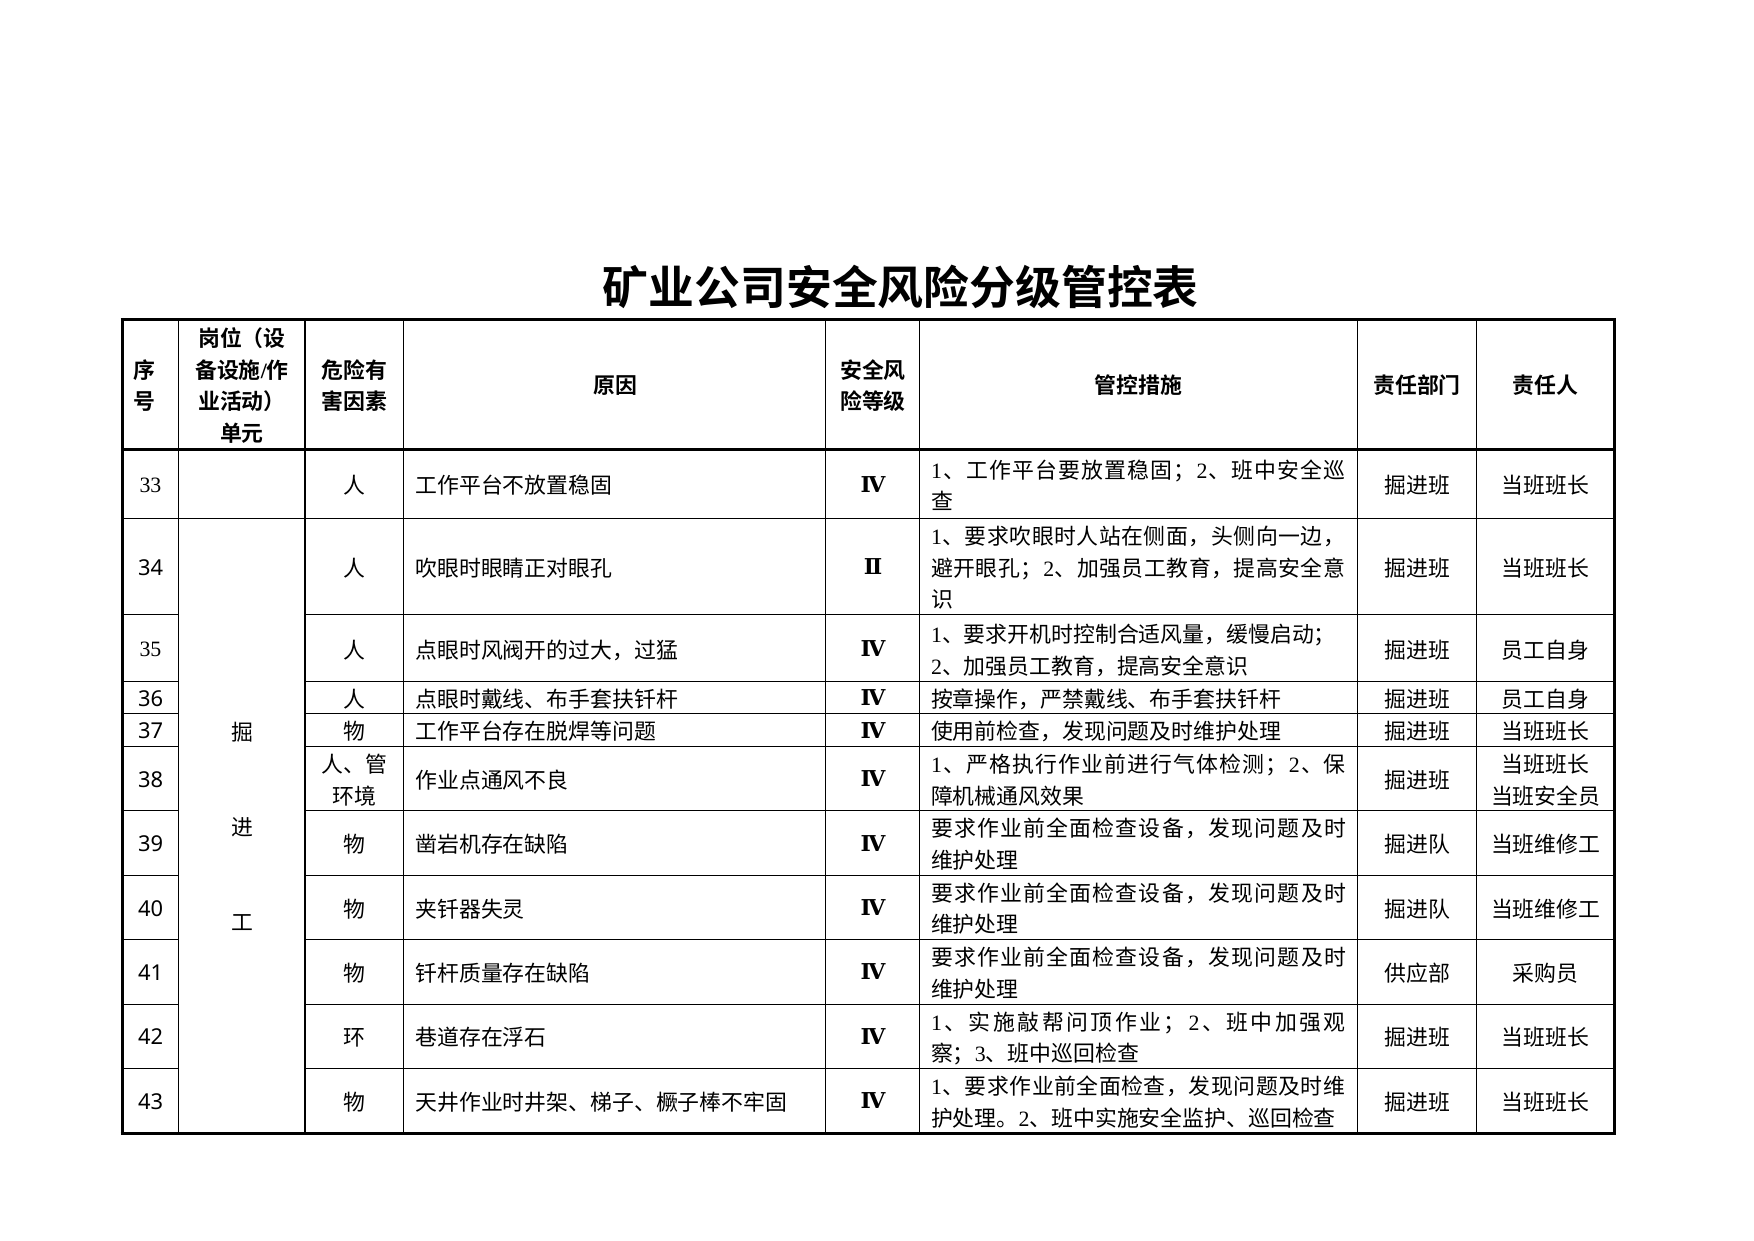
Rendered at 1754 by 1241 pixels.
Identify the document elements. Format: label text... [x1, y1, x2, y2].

table_cell 33 [124, 451, 178, 518]
table_cell 当班班长 [1477, 1069, 1613, 1132]
table_cell 掘进班 [1358, 682, 1476, 713]
table_cell 采购员 [1477, 940, 1613, 1003]
table_cell 掘 进 工 [179, 519, 304, 1132]
table_cell 物 [306, 876, 403, 939]
table_cell 掘进班 [1358, 1069, 1476, 1132]
table_cell 巷道存在浮石 [404, 1005, 825, 1068]
table_cell 天井作业时井架、梯子、橛子棒不牢固 [404, 1069, 825, 1132]
table_cell 1、要求吹眼时人站在侧面，头侧向一边，避开眼孔；2、加强员工教育，提高安全意识 [920, 519, 1357, 614]
table_cell 环 [306, 1005, 403, 1068]
table_cell 供应部 [1358, 940, 1476, 1003]
table_cell 使用前检查，发现问题及时维护处理 [920, 714, 1357, 746]
table_cell 1、工作平台要放置稳固；2、班中安全巡查 [920, 451, 1357, 518]
table_cell 人 [306, 451, 403, 518]
table_cell Ⅳ [826, 876, 919, 939]
table_cell 掘进班 [1358, 747, 1476, 810]
table_header 责任人 [1477, 321, 1613, 448]
table_header 序号 [124, 321, 178, 448]
table_cell 人 [306, 682, 403, 713]
table_cell Ⅳ [826, 615, 919, 681]
table_cell 物 [306, 940, 403, 1003]
table_header 岗位（设备设施/作业活动）单元 [179, 321, 304, 448]
table_cell Ⅳ [826, 1005, 919, 1068]
table_cell Ⅳ [826, 747, 919, 810]
table_cell 点眼时风阀开的过大，过猛 [404, 615, 825, 681]
table_cell 人、管 环境 [306, 747, 403, 810]
table_cell 物 [306, 1069, 403, 1132]
table_cell 41 [124, 940, 178, 1003]
table_cell 要求作业前全面检查设备，发现问题及时维护处理 [920, 940, 1357, 1003]
table_cell 当班班长 [1477, 451, 1613, 518]
table_header 原因 [404, 321, 825, 448]
table_cell 掘进班 [1358, 714, 1476, 746]
table_cell 员工自身 [1477, 615, 1613, 681]
table_cell 物 [306, 811, 403, 875]
table_cell 37 [124, 714, 178, 746]
table_cell 当班班长 当班安全员 [1477, 747, 1613, 810]
table_cell 掘进班 [1358, 519, 1476, 614]
table_cell 人 [306, 519, 403, 614]
table_cell 掘进班 [1358, 615, 1476, 681]
table_cell 当班维修工 [1477, 876, 1613, 939]
table_cell 凿岩机存在缺陷 [404, 811, 825, 875]
table_cell 吹眼时眼睛正对眼孔 [404, 519, 825, 614]
table_header 安全风 险等级 [826, 321, 919, 448]
table_cell Ⅱ [826, 519, 919, 614]
table_cell 点眼时戴线、布手套扶钎杆 [404, 682, 825, 713]
table_cell 按章操作，严禁戴线、布手套扶钎杆 [920, 682, 1357, 713]
table_cell [179, 451, 304, 518]
table_header 责任部门 [1358, 321, 1476, 448]
table_cell Ⅳ [826, 811, 919, 875]
table_cell 34 [124, 519, 178, 614]
table_cell 43 [124, 1069, 178, 1132]
table_cell 工作平台不放置稳固 [404, 451, 825, 518]
table_cell 35 [124, 615, 178, 681]
table_cell 作业点通风不良 [404, 747, 825, 810]
table_cell Ⅳ [826, 1069, 919, 1132]
table_cell 要求作业前全面检查设备，发现问题及时维护处理 [920, 876, 1357, 939]
table_cell 工作平台存在脱焊等问题 [404, 714, 825, 746]
table_cell 要求作业前全面检查设备，发现问题及时维护处理 [920, 811, 1357, 875]
table_cell 39 [124, 811, 178, 875]
table_header 危险有 害因素 [306, 321, 403, 448]
table_cell 42 [124, 1005, 178, 1068]
table_cell 1、严格执行作业前进行气体检测；2、保障机械通风效果 [920, 747, 1357, 810]
table_cell Ⅳ [826, 451, 919, 518]
table_cell 当班班长 [1477, 1005, 1613, 1068]
table_cell 1、要求作业前全面检查，发现问题及时维护处理。2、班中实施安全监护、巡回检查 [920, 1069, 1357, 1132]
table_cell Ⅳ [826, 940, 919, 1003]
text 矿业公司安全风险分级管控表 [122, 251, 1679, 318]
table_cell 当班维修工 [1477, 811, 1613, 875]
table_cell 38 [124, 747, 178, 810]
table_cell 当班班长 [1477, 519, 1613, 614]
table_cell 掘进队 [1358, 876, 1476, 939]
table_cell 1、实施敲帮问顶作业；2、班中加强观察；3、班中巡回检查 [920, 1005, 1357, 1068]
table_cell Ⅳ [826, 682, 919, 713]
table_header 管控措施 [920, 321, 1357, 448]
table_cell 钎杆质量存在缺陷 [404, 940, 825, 1003]
table_cell 物 [306, 714, 403, 746]
table_cell 掘进班 [1358, 1005, 1476, 1068]
table_cell 掘进班 [1358, 451, 1476, 518]
table_cell 36 [124, 682, 178, 713]
table_cell 要求开机时控制合适风量，缓慢启动； 2、加强员工教育，提高安全意识 [920, 615, 1357, 681]
table_cell 40 [124, 876, 178, 939]
table_cell 掘进队 [1358, 811, 1476, 875]
table_cell 员工自身 [1477, 682, 1613, 713]
table_cell 夹钎器失灵 [404, 876, 825, 939]
table_cell 人 [306, 615, 403, 681]
table_cell Ⅳ [826, 714, 919, 746]
table_cell 当班班长 [1477, 714, 1613, 746]
